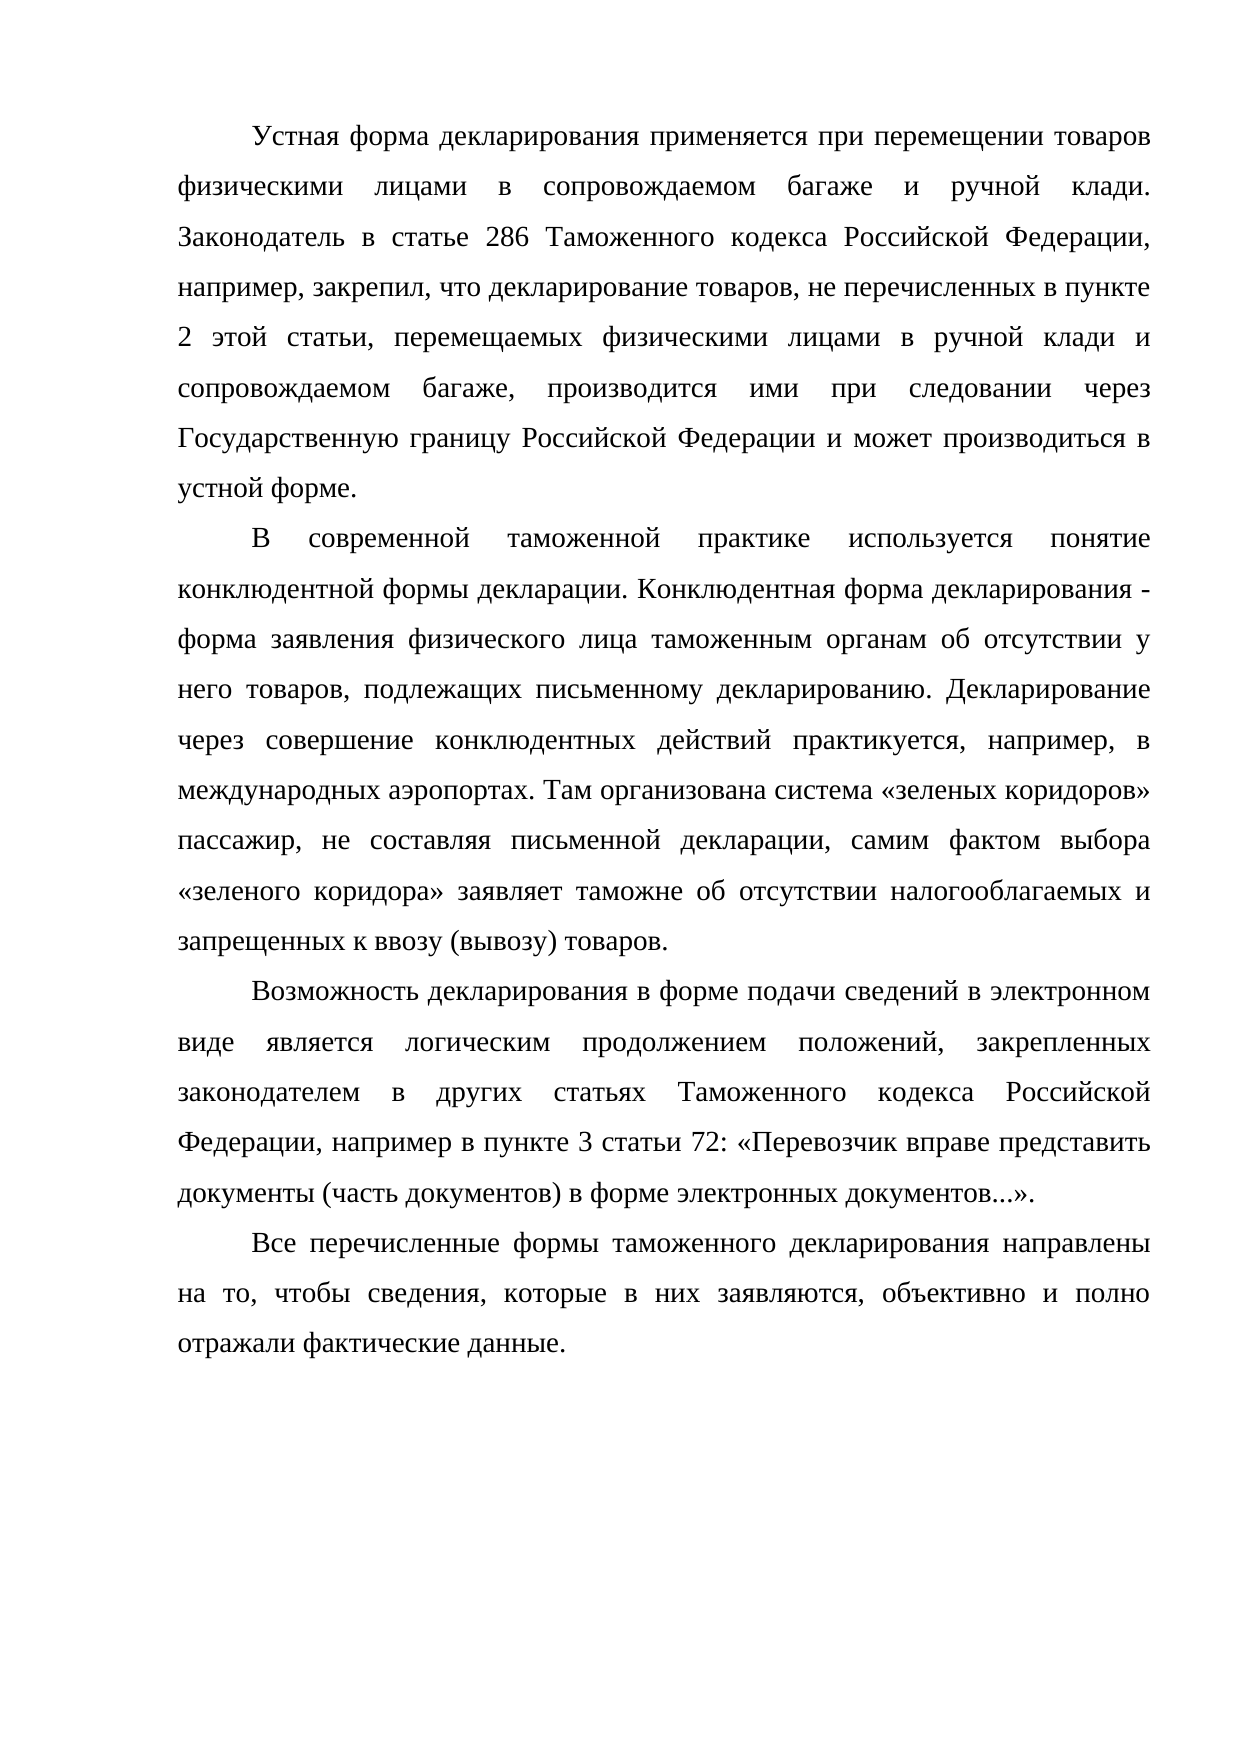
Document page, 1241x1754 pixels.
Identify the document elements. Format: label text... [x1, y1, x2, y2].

text В современной таможенной практике используется понятие конклюдентной формы декларации. Конклюдентная форма декларирования - форма заявления физического лица таможенным органам об отсутствии у него товаров, подлежащих письменному декларированию. Декларирование через совершение конклюдентных действий практикуется, например, в международных аэропортах. Там организована система «зеленых коридоров» пассажир, не составляя письменной декларации, самим фактом выбора «зеленого коридора» заявляет таможне об отсутствии налогооблагаемых и запрещенных к ввозу (вывозу) товаров. [177, 521, 1152, 957]
text Устная форма декларирования применяется при перемещении товаров физическими лицами в сопровождаемом багаже и ручной клади. Законодатель в статье 286 Таможенного кодекса Российской Федерации, например, закрепил, что декларирование товаров, не перечисленных в пункте 2 этой статьи, перемещаемых физическими лицами в ручной клади и сопровождаемом багаже, производится ими при следовании через Государственную границу Российской Федерации и может производиться в устной форме. [177, 118, 1152, 504]
text Возможность декларирования в форме подачи сведений в электронном виде является логическим продолжением положений, закрепленных законодателем в других статьях Таможенного кодекса Российской Федерации, например в пункте 3 статьи 72: «Перевозчик вправе представить документы (часть документов) в форме электронных документов...». [177, 973, 1152, 1208]
text Все перечисленные формы таможенного декларирования направлены на то, чтобы сведения, которые в них заявляются, объективно и полно отражали фактические данные. [177, 1225, 1152, 1359]
